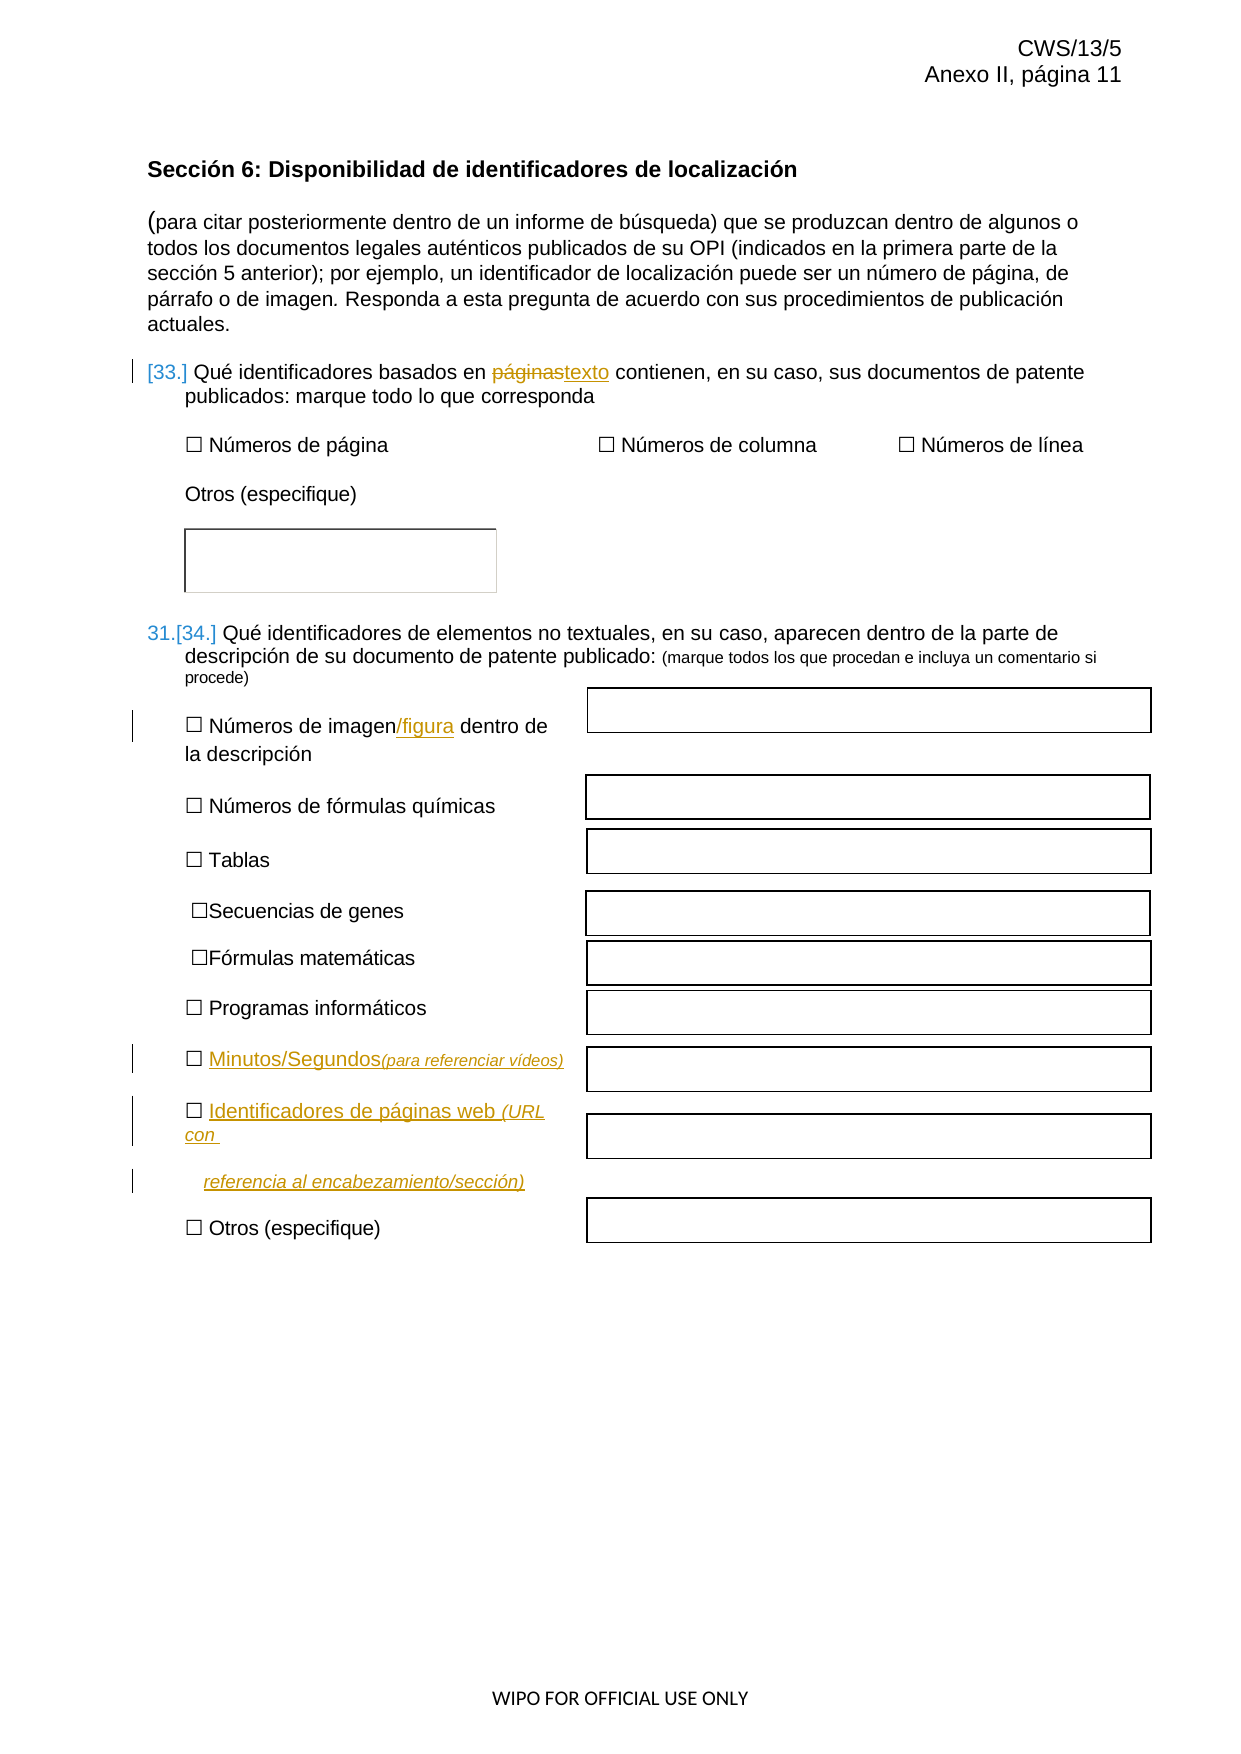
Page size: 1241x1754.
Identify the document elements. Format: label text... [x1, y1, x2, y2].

text Números de página Números de columna Números de línea [184, 430, 1122, 459]
text (para citar posteriormente dentro de un informe de búsqueda) que se produzcan dentro de algunos o todos los documentos legales auténticos publicados de su OPI (indicados en la primera parte de la sección 5 anterior); por ejemplo, un identificador de localización puede ser un número de página, de párrafo o de imagen. Responda a esta pregunta de acuerdo con sus procedimientos de publicación actuales. [147, 206, 1099, 335]
text ☐Fórmulas matemáticas [184, 946, 586, 970]
text Números de fórmulas químicas [184, 791, 1122, 822]
text Otros (especifique) [184, 482, 1122, 506]
text Sección 6: Disponibilidad de identificadores de localización [147, 156, 1099, 182]
list Qué identificadores basados en contienen, en su caso, sus documentos de patente publicados: marque todo lo que corresponda [147, 359, 1122, 407]
text Tablas [184, 845, 1122, 876]
text Programas informáticos [184, 993, 586, 1021]
text ☐Secuencias de genes [184, 899, 585, 923]
text ☐ Otros (especifique) [184, 1216, 586, 1242]
text Números de imagen dentro de la descripción [184, 710, 1122, 768]
list Qué identificadores de elementos no textuales, en su caso, aparecen dentro de la parte de descripción de su documento de patente publicado: (marque todos los que procedan e incluya un comentario si procede) [147, 620, 1122, 687]
